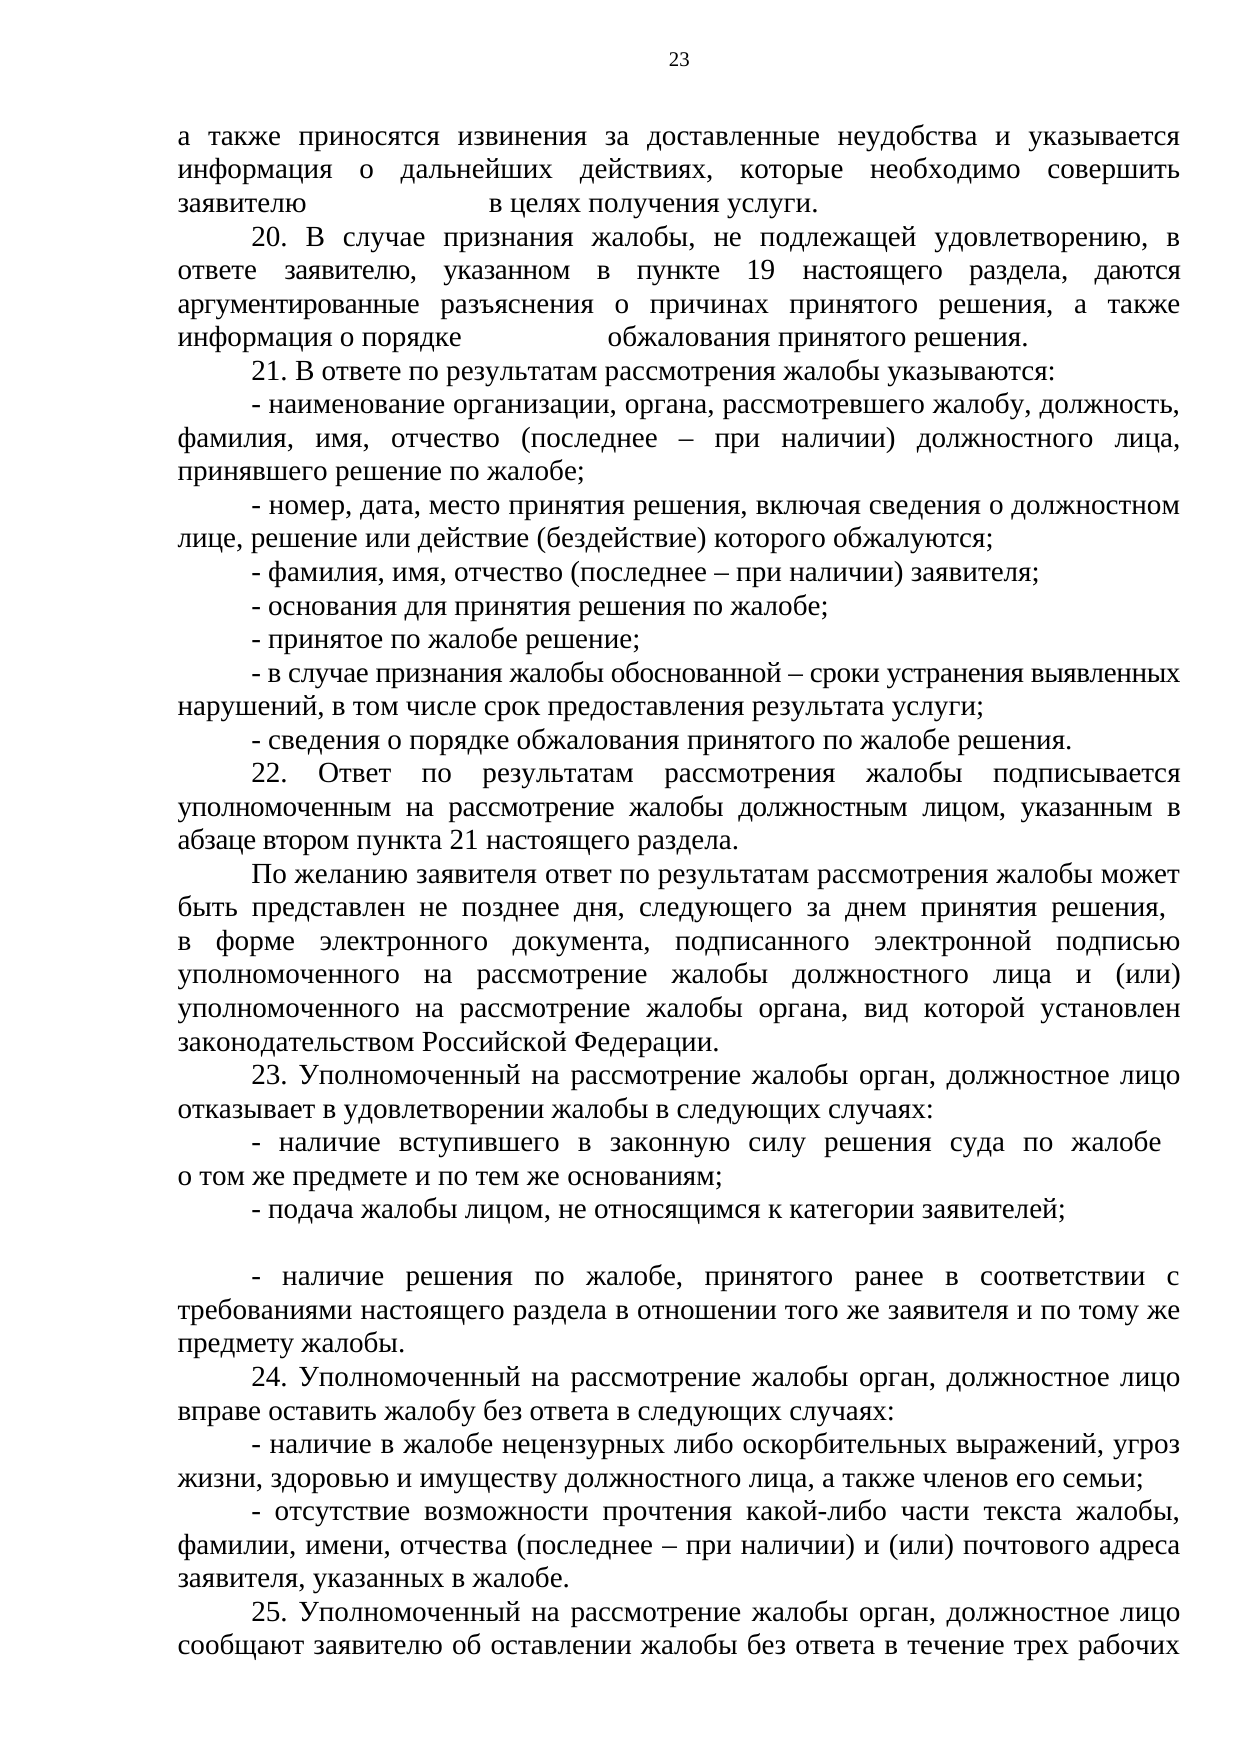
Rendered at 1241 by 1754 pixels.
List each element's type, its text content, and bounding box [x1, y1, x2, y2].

text - сведения о порядке обжалования принятого по жалобе решения. [177, 722, 1181, 755]
text - подача жалобы лицом, не относящимся к категории заявителей; [177, 1191, 1181, 1225]
text - номер, дата, место принятия решения, включая сведения о должностном лице, решение или действие (бездействие) которого обжалуются; [177, 487, 1181, 554]
text - фамилия, имя, отчество (последнее – при наличии) заявителя; [177, 554, 1181, 588]
text - наличие в жалобе нецензурных либо оскорбительных выражений, угроз жизни, здоровью и имуществу должностного лица, а также членов его семьи; [177, 1426, 1181, 1493]
text 20. В случае признания жалобы, не подлежащей удовлетворению, в ответе заявителю, указанном в пункте 19 настоящего раздела, даются аргументированные разъяснения о причинах принятого решения, а также информация о порядке обжалования принятого решения. [177, 219, 1181, 353]
text - основания для принятия решения по жалобе; [177, 588, 1181, 621]
text - в случае признания жалобы обоснованной – сроки устранения выявленных нарушений, в том числе срок предоставления результата услуги; [177, 655, 1181, 722]
text - наличие вступившего в законную силу решения суда по жалобе о том же предмете и по тем же основаниям; [177, 1124, 1181, 1191]
text По желанию заявителя ответ по результатам рассмотрения жалобы может быть представлен не позднее дня, следующего за днем принятия решения, в форме электронного документа, подписанного электронной подписью уполномоченного на рассмотрение жалобы должностного лица и (или) уполномоченного на рассмотрение жалобы органа, вид которой установлен законодательством Российской Федерации. [177, 856, 1181, 1057]
text 24. Уполномоченный на рассмотрение жалобы орган, должностное лицо вправе оставить жалобу без ответа в следующих случаях: [177, 1359, 1181, 1426]
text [177, 118, 1181, 219]
text - наличие решения по жалобе, принятого ранее в соответствии с требованиями настоящего раздела в отношении того же заявителя и по тому же предмету жалобы. [177, 1258, 1181, 1359]
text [177, 1594, 1181, 1661]
text - наименование организации, органа, рассмотревшего жалобу, должность, фамилия, имя, отчество (последнее – при наличии) должностного лица, принявшего решение по жалобе; [177, 386, 1181, 487]
text 21. В ответе по результатам рассмотрения жалобы указываются: [177, 353, 1181, 386]
text - отсутствие возможности прочтения какой-либо части текста жалобы, фамилии, имени, отчества (последнее – при наличии) и (или) почтового адреса заявителя, указанных в жалобе. [177, 1493, 1181, 1594]
text 23. Уполномоченный на рассмотрение жалобы орган, должностное лицо отказывает в удовлетворении жалобы в следующих случаях: [177, 1057, 1181, 1124]
text - принятое по жалобе решение; [177, 621, 1181, 655]
text 22. Ответ по результатам рассмотрения жалобы подписывается уполномоченным на рассмотрение жалобы должностным лицом, указанным в абзаце втором пункта 21 настоящего раздела. [177, 755, 1181, 856]
